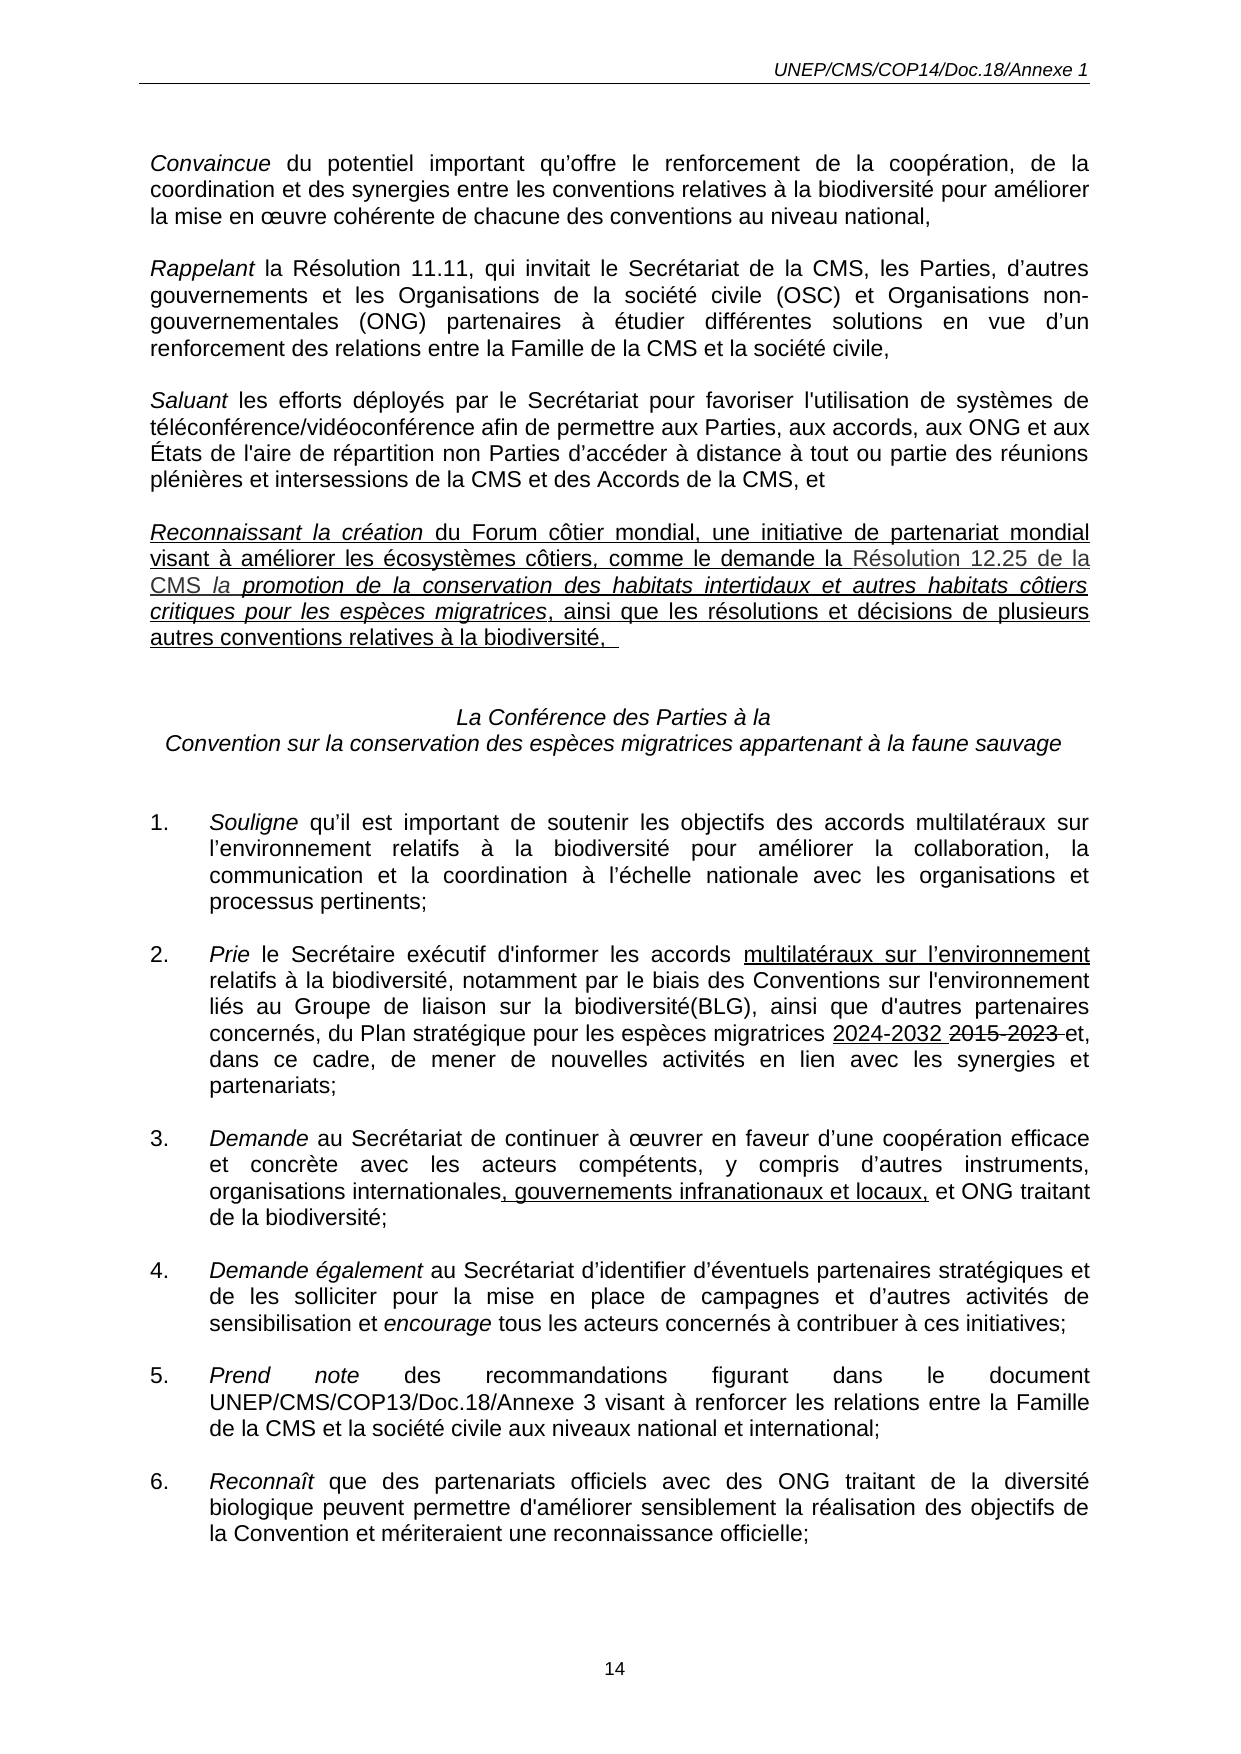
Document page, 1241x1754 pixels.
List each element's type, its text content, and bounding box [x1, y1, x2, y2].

list Demande également au Secrétariat d’identifier d’éventuels partenaires stratégiques et de les solliciter pour la mise en place de campagnes et d’autres activités de sensibilisation et encourage tous les acteurs concernés à contribuer à ces initiatives; [150, 1257, 1090, 1336]
list Prie le Secrétaire exécutif d'informer les accords multilatéraux sur l’environnement relatifs à la biodiversité, notamment par le biais des Conventions sur l'environnement liés au Groupe de liaison sur la biodiversité(BLG), ainsi que d'autres partenaires concernés, du Plan stratégique pour les espèces migratrices 2024-2032 2015-2023 et, dans ce cadre, de mener de nouvelles activités en lien avec les synergies et partenariats; [150, 941, 1090, 1099]
list Reconnaît que des partenariats officiels avec des ONG traitant de la diversité biologique peuvent permettre d'améliorer sensiblement la réalisation des objectifs de la Convention et mériteraient une reconnaissance officielle; [150, 1468, 1090, 1547]
text Convention sur la conservation des espèces migratrices appartenant à la faune sauvage [139, 730, 1090, 756]
text La Conférence des Parties à la [139, 703, 1090, 730]
list Prend note des recommandations figurant dans le document UNEP/CMS/COP13/Doc.18/Annexe 3 visant à renforcer les relations entre la Famille de la CMS et la société civile aux niveaux national et international; [150, 1362, 1090, 1441]
text Convaincue du potentiel important qu’offre le renforcement de la coopération, de la coordination et des synergies entre les conventions relatives à la biodiversité pour améliorer la mise en œuvre cohérente de chacune des conventions au niveau national, [150, 150, 1090, 229]
list Demande au Secrétariat de continuer à œuvrer en faveur d’une coopération efficace et concrète avec les acteurs compétents, y compris d’autres instruments, organisations internationales, gouvernements infranationaux et locaux, et ONG traitant de la biodiversité; [150, 1125, 1090, 1231]
text Reconnaissant la création du Forum côtier mondial, une initiative de partenariat mondial visant à améliorer les écosystèmes côtiers, comme le demande la Résolution 12.25 de la CMS la promotion de la conservation des habitats intertidaux et autres habitats côtiers critiques pour les espèces migratrices, ainsi que les résolutions et décisions de plusieurs autres conventions relatives à la biodiversité, [150, 622, 1090, 651]
text Reconnaissant la création du Forum côtier mondial, une initiative de partenariat mondial visant à améliorer les écosystèmes côtiers, comme le demande la Résolution 12.25 de la CMS la promotion de la conservation des habitats intertidaux et autres habitats côtiers critiques pour les espèces migratrices, ainsi que les résolutions et décisions de plusieurs autres conventions relatives à la biodiversité, [150, 569, 1090, 621]
text Saluant les efforts déployés par le Secrétariat pour favoriser l'utilisation de systèmes de téléconférence/vidéoconférence afin de permettre aux Parties, aux accords, aux ONG et aux États de l'aire de répartition non Parties d’accéder à distance à tout ou partie des réunions plénières et intersessions de la CMS et des Accords de la CMS, et [150, 387, 1090, 493]
list Souligne qu’il est important de soutenir les objectifs des accords multilatéraux sur l’environnement relatifs à la biodiversité pour améliorer la collaboration, la communication et la coordination à l’échelle nationale avec les organisations et processus pertinents; [150, 809, 1090, 914]
text Rappelant la Résolution 11.11, qui invitait le Secrétariat de la CMS, les Parties, d’autres gouvernements et les Organisations de la société civile (OSC) et Organisations non-gouvernementales (ONG) partenaires à étudier différentes solutions en vue d’un renforcement des relations entre la Famille de la CMS et la société civile, [150, 255, 1090, 361]
